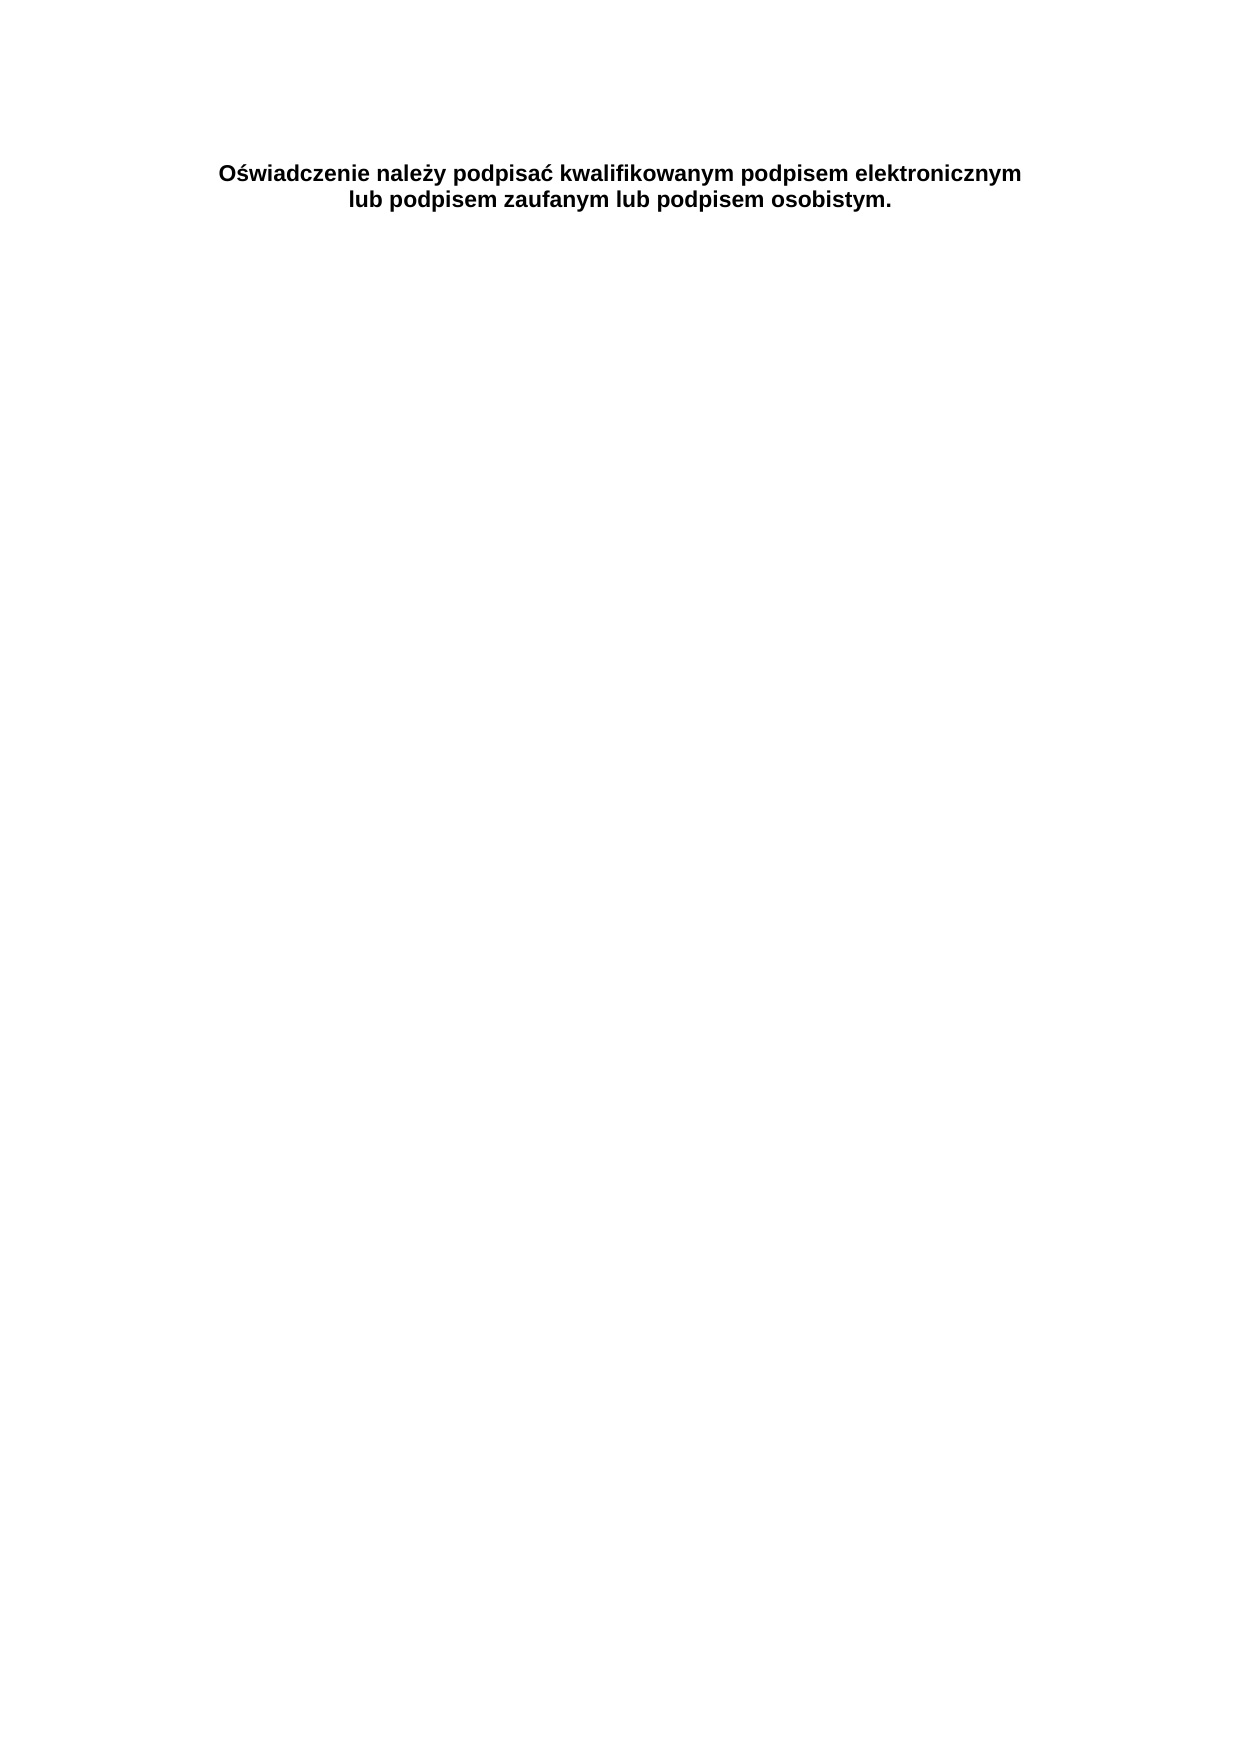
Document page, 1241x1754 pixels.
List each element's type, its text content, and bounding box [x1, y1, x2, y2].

text lub podpisem zaufanym lub podpisem osobistym. [118, 186, 1122, 212]
text Oświadczenie należy podpisać kwalifikowanym podpisem elektronicznym [118, 159, 1122, 186]
